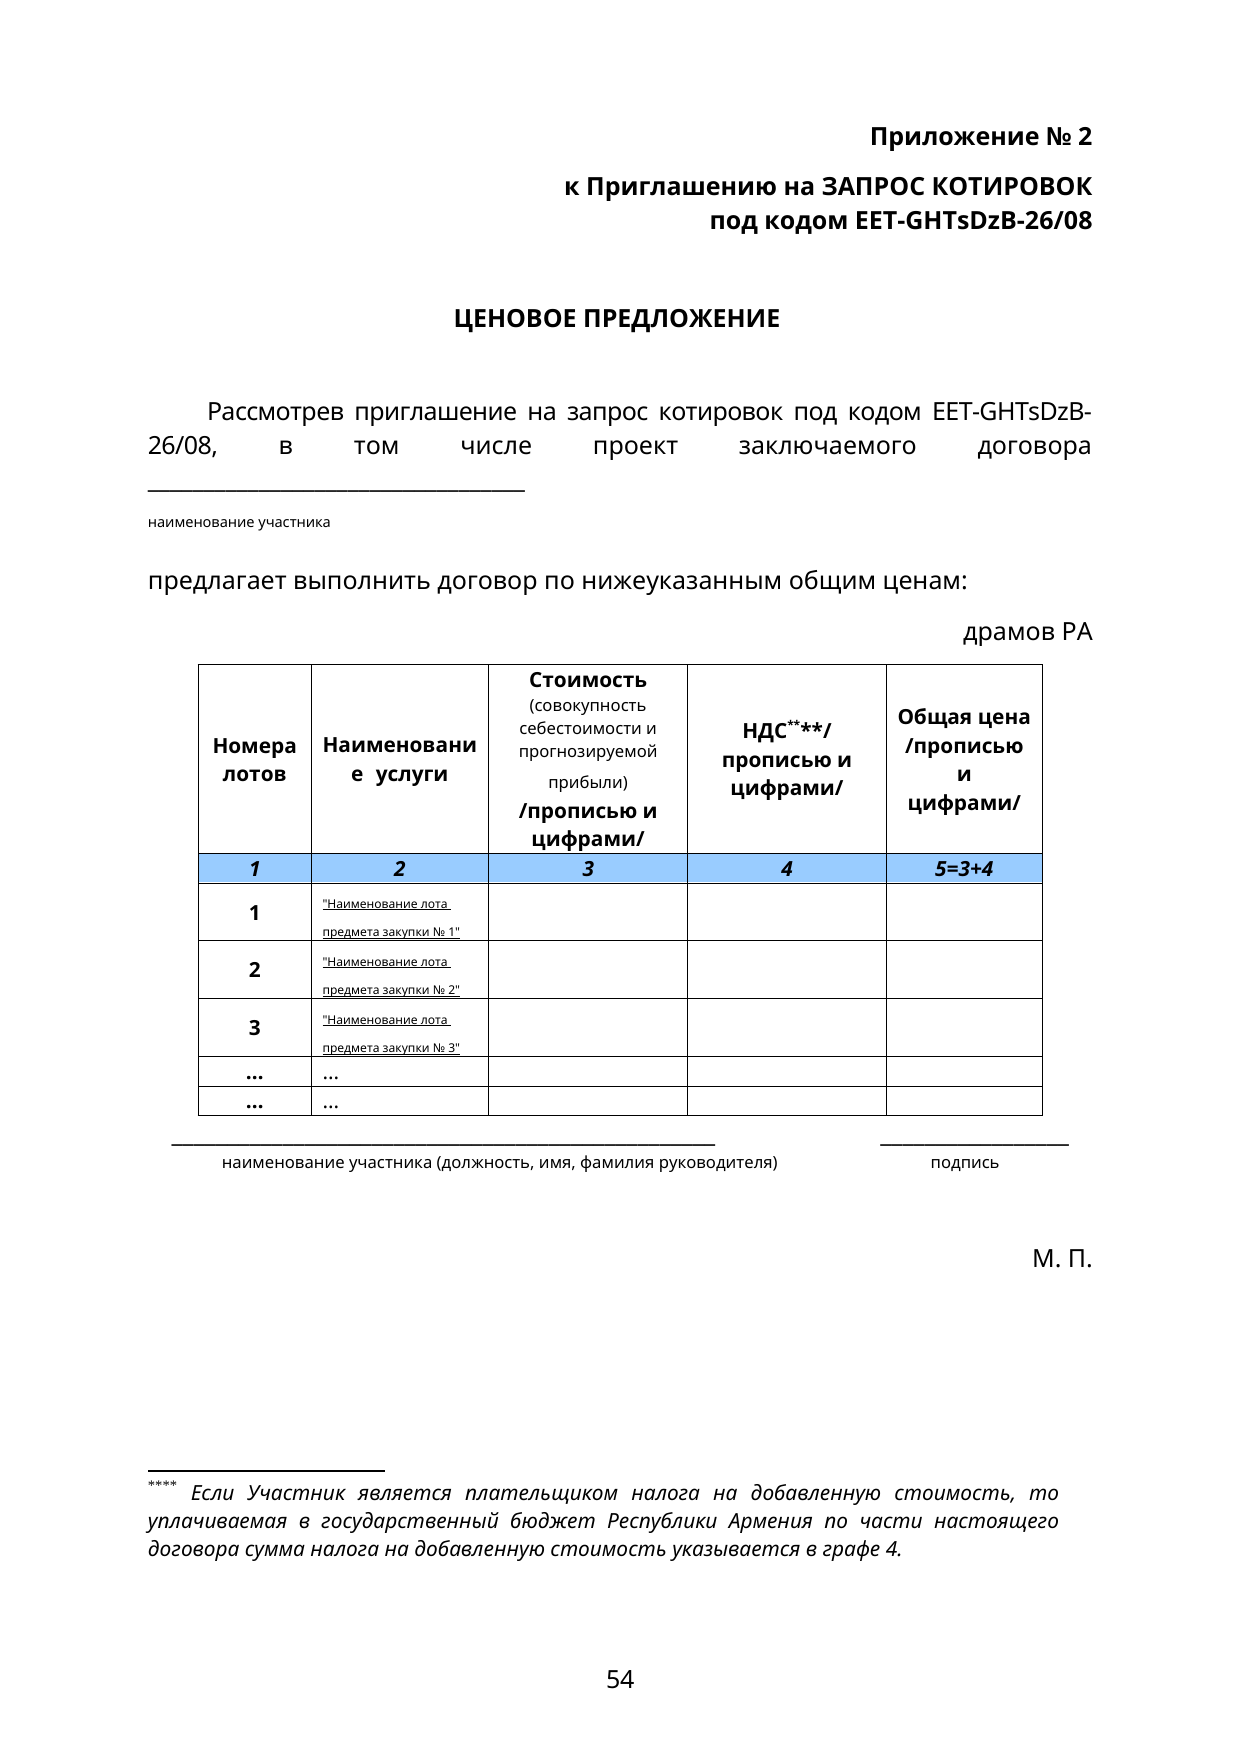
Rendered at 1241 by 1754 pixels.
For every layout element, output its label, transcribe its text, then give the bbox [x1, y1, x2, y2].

text наименование участника [148, 512, 1092, 546]
text наименование участника (должность, имя, фамилия руководителя) подпись [222, 1150, 1092, 1173]
table_cell ... [312, 1057, 488, 1086]
table_cell ... [312, 1087, 488, 1115]
table_header НДС**/прописью и цифрами/ [688, 665, 886, 853]
text Приложение № 2 [148, 118, 1092, 152]
table_cell [688, 1057, 886, 1086]
table_cell [887, 884, 1042, 940]
table_cell [688, 884, 886, 940]
table_header Стоимость (совокупность себестоимости и прогнозируемой прибыли) /прописью и цифрами/ [489, 665, 687, 853]
table_cell [688, 1087, 886, 1115]
table_cell "Наименование лота предмета закупки № 3" [312, 999, 488, 1056]
table_cell 1 [199, 854, 311, 882]
table_cell [489, 999, 687, 1056]
table_cell [887, 1087, 1042, 1115]
table_cell 3 [489, 854, 687, 882]
text Рассмотрев приглашение на запрос котировок под кодом EET-GHTsDzB-26/08, в том числе проект заключаемого договора __________________________________ [148, 393, 1092, 496]
text драмов РА [148, 614, 1092, 648]
table_cell [887, 999, 1042, 1056]
table_cell "Наименование лота предмета закупки № 1" [312, 884, 488, 940]
table_cell [688, 999, 886, 1056]
table_cell 2 [312, 854, 488, 882]
table_cell 4 [688, 854, 886, 882]
table_header Общая цена /прописью и цифрами/ [887, 665, 1042, 853]
table_cell [489, 1057, 687, 1086]
table_cell 5=3+4 [887, 854, 1042, 882]
table_cell [489, 941, 687, 998]
text _________________________________________________ _________________ [148, 1116, 1092, 1150]
table_cell "Наименование лота предмета закупки № 2" [312, 941, 488, 998]
table_cell [887, 1057, 1042, 1086]
table_cell [489, 884, 687, 940]
text к Приглашению на ЗАПРОС КОТИРОВОК под кодом EET-GHTsDzB-26/08 [148, 169, 1092, 237]
text ЦЕНОВОЕ ПРЕДЛОЖЕНИЕ [141, 300, 1092, 334]
table_header Наименование услуги [312, 665, 488, 853]
text М. П. [148, 1240, 1092, 1274]
table_cell [887, 941, 1042, 998]
table_cell 3 [199, 999, 311, 1056]
table_cell 2 [199, 941, 311, 998]
table_cell [688, 941, 886, 998]
table_cell … [199, 1087, 311, 1115]
table_cell … [199, 1057, 311, 1086]
table_cell 1 [199, 884, 311, 940]
table_cell [489, 1087, 687, 1115]
table_header Номера лотов [199, 665, 311, 853]
text предлагает выполнить договор по нижеуказанным общим ценам: [148, 563, 1092, 597]
